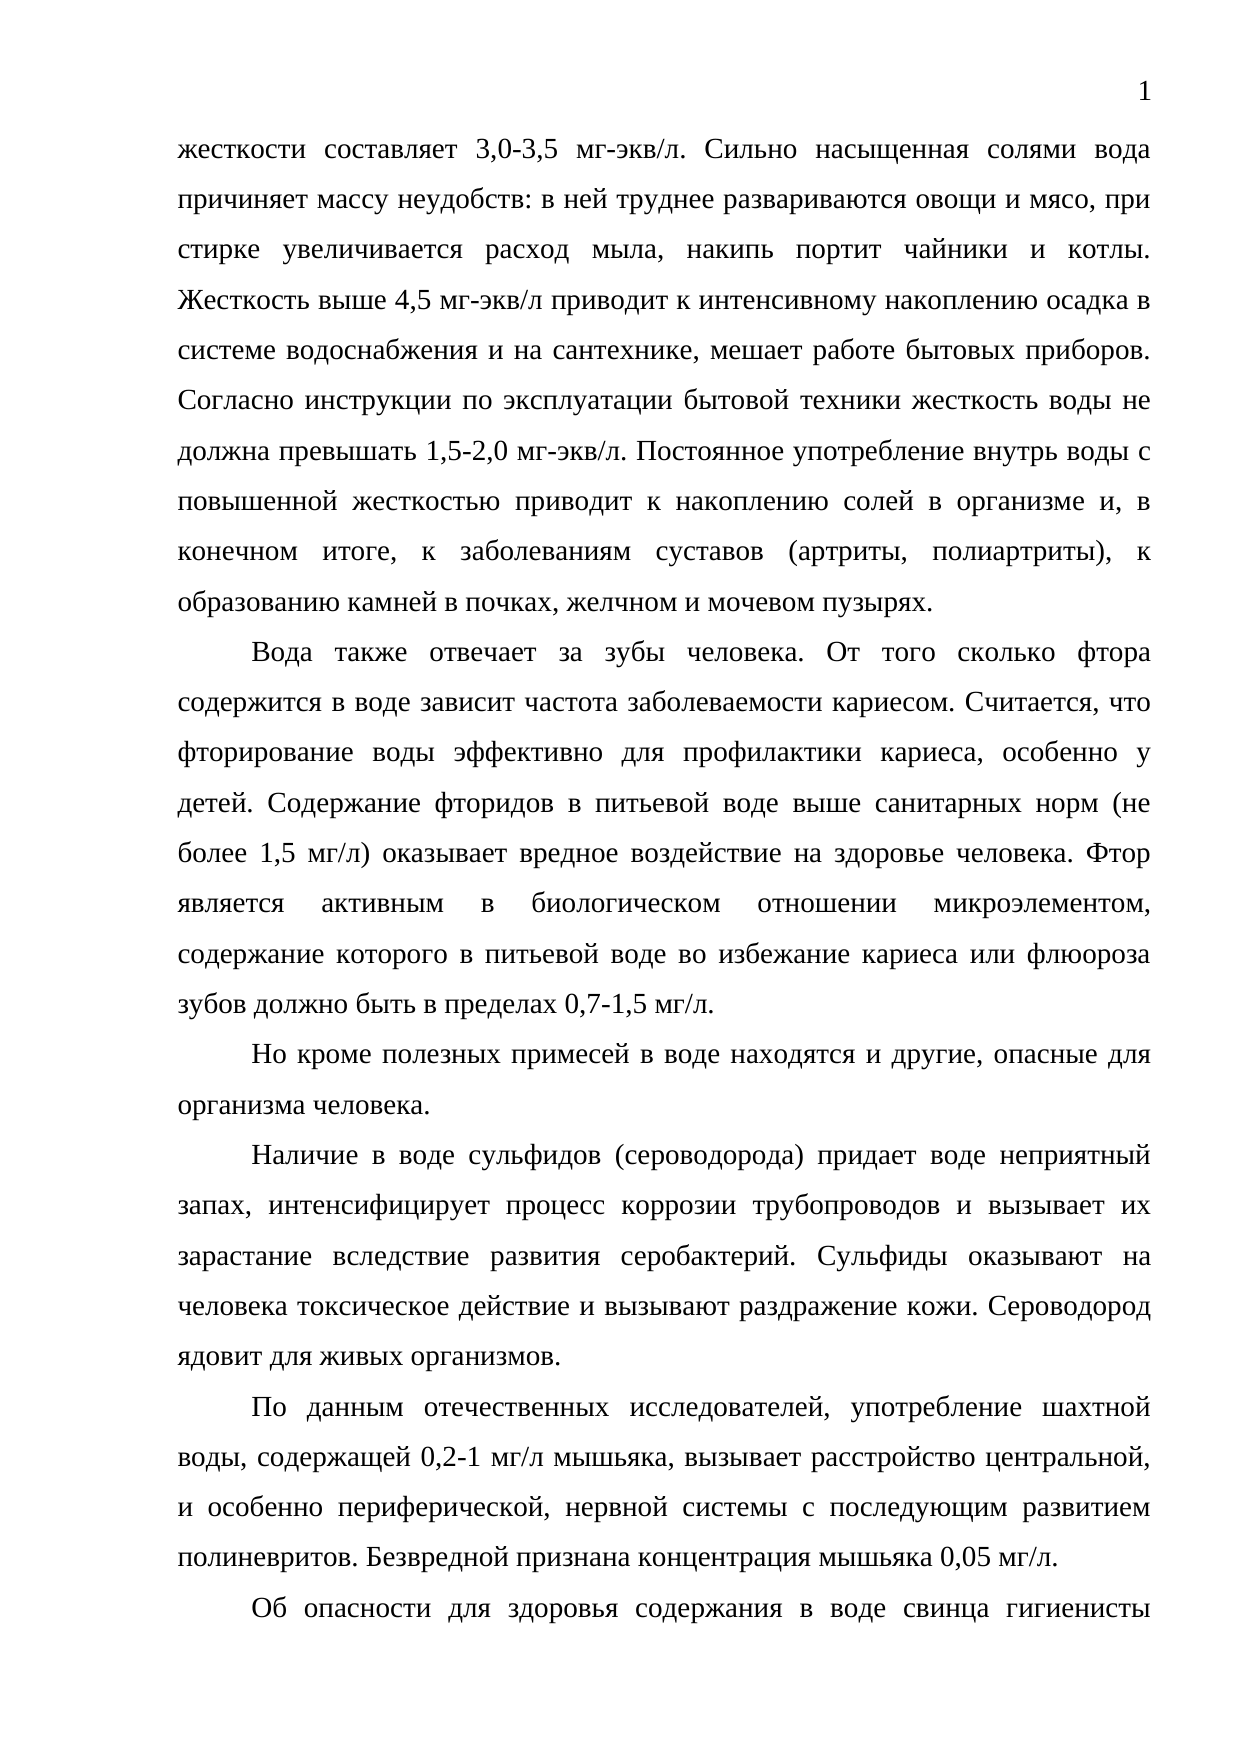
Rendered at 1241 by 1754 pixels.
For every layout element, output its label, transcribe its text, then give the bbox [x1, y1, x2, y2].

text Наличие в воде сульфидов (сероводорода) придает воде неприятный запах, интенсифицирует процесс коррозии трубопроводов и вызывает их зарастание вследствие развития серобактерий. Сульфиды оказывают на человека токсическое действие и вызывают раздражение кожи. Сероводород ядовит для живых организмов. [177, 1137, 1152, 1372]
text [177, 131, 1152, 617]
text Вода также отвечает за зубы человека. От того сколько фтора содержится в воде зависит частота заболеваемости кариесом. Считается, что фторирование воды эффективно для профилактики кариеса, особенно у детей. Содержание фторидов в питьевой воде выше санитарных норм (не более 1,5 мг/л) оказывает вредное воздействие на здоровье человека. Фтор является активным в биологическом отношении микроэлементом, содержание которого в питьевой воде во избежание кариеса или флюороза зубов должно быть в пределах 0,7-1,5 мг/л. [177, 634, 1152, 1020]
text Но кроме полезных примесей в воде находятся и другие, опасные для организма человека. [177, 1036, 1152, 1120]
text По данным отечественных исследователей, употребление шахтной воды, содержащей 0,2-1 мг/л мышьяка, вызывает расстройство центральной, и особенно периферической, нервной системы с последующим развитием полиневритов. Безвредной признана концентрация мышьяка 0,05 мг/л. [177, 1389, 1152, 1573]
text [177, 1590, 1152, 1623]
